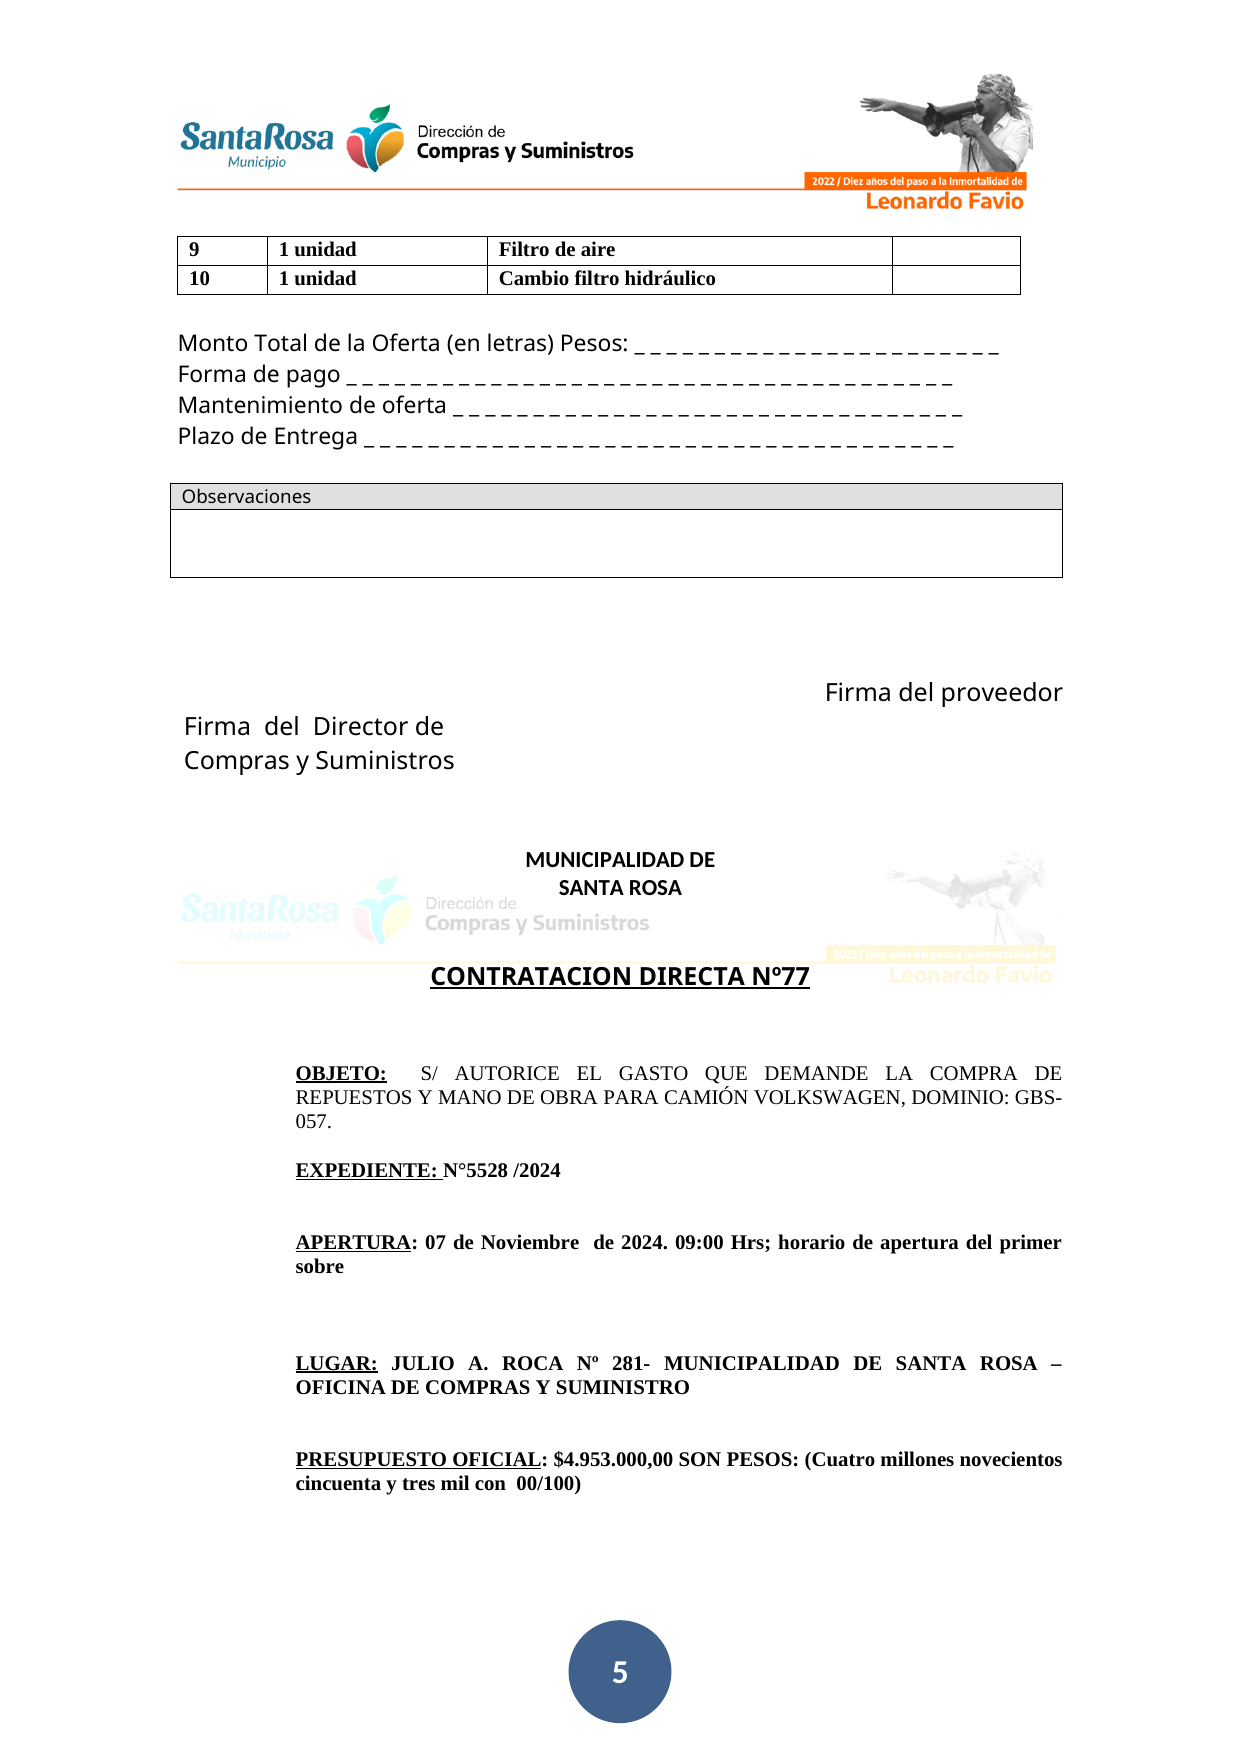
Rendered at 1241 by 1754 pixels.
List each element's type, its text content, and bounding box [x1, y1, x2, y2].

text EXPEDIENTE: N°5528 /2024 [295, 1158, 1063, 1182]
text MUNICIPALIDAD DE [177, 845, 1063, 873]
table_cell [171, 510, 1062, 577]
text LUGAR: JULIO A. ROCA Nº 281- MUNICIPALIDAD DE SANTA ROSA – OFICINA DE COMPRAS Y SUMINISTRO [295, 1351, 1063, 1399]
table_cell 1 unidad [268, 237, 487, 265]
text Compras y Suministros [177, 743, 1063, 777]
text CONTRATACION DIRECTA Nº77 [177, 958, 1063, 992]
text Firma del proveedor [177, 674, 1063, 708]
text Plazo de Entrega _ _ _ _ _ _ _ _ _ _ _ _ _ _ _ _ _ _ _ _ _ _ _ _ _ _ _ _ _ _ _ _ _ _ _ _ _ [177, 420, 1063, 451]
table_cell Filtro de aire [488, 237, 892, 265]
table_header Observaciones [171, 484, 1062, 509]
text Forma de pago _ _ _ _ _ _ _ _ _ _ _ _ _ _ _ _ _ _ _ _ _ _ _ _ _ _ _ _ _ _ _ _ _ _ _ _ _ _ Mantenimiento de oferta _ _ _ _ _ _ _ _ _ _ _ _ _ _ _ _ _ _ _ _ _ _ _ _ _ _ _ _ _ _ _ _ [177, 358, 1063, 420]
text Firma del Director de [177, 708, 1063, 743]
text Monto Total de la Oferta (en letras) Pesos: _ _ _ _ _ _ _ _ _ _ _ _ _ _ _ _ _ _ _ _ _ _ _ [177, 326, 1063, 358]
table_cell [893, 266, 1020, 294]
text APERTURA: 07 de Noviembre de 2024. 09:00 Hrs; horario de apertura del primer sobre [295, 1230, 1063, 1278]
table_cell Cambio filtro hidráulico [488, 266, 892, 294]
table_cell 1 unidad [268, 266, 487, 294]
table_cell [893, 237, 1020, 265]
text OBJETO: S/ AUTORICE EL GASTO QUE DEMANDE LA COMPRA DE REPUESTOS Y MANO DE OBRA PARA CAMIÓN VOLKSWAGEN, DOMINIO: GBS-057. [295, 1061, 1063, 1133]
text SANTA ROSA [177, 873, 1063, 901]
picture [177, 73, 1034, 209]
table_cell 9 [178, 237, 267, 265]
table_cell 10 [178, 266, 267, 294]
text PRESUPUESTO OFICIAL: $4.953.000,00 SON PESOS: (Cuatro millones novecientos cincuenta y tres mil con 00/100) [295, 1447, 1063, 1495]
